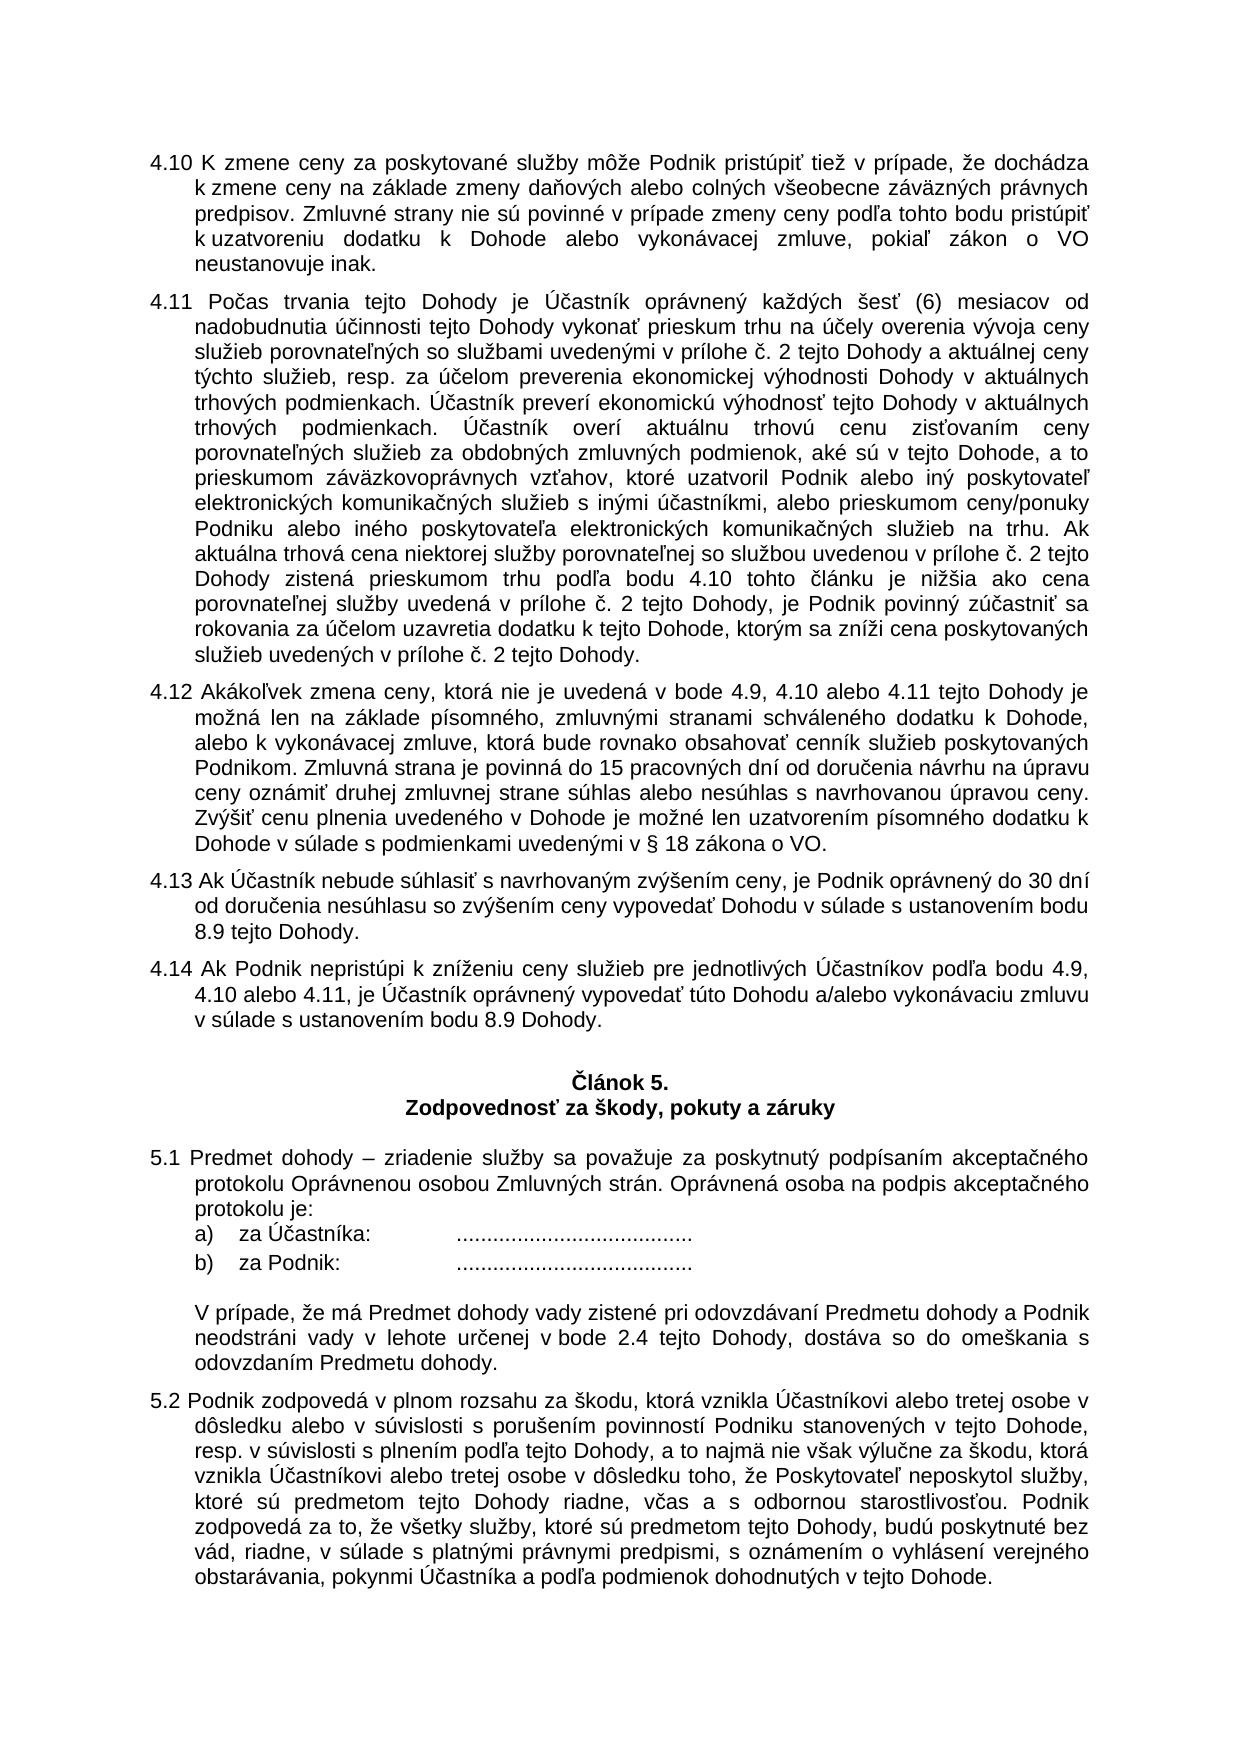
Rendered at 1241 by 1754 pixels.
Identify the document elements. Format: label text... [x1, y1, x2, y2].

text 4.11 Počas trvania tejto Dohody je Účastník oprávnený každých šesť (6) mesiacov od nadobudnutia účinnosti tejto Dohody vykonať prieskum trhu na účely overenia vývoja ceny služieb porovnateľných so službami uvedenými v prílohe č. 2 tejto Dohody a aktuálnej ceny týchto služieb, resp. za účelom preverenia ekonomickej výhodnosti Dohody v aktuálnych trhových podmienkach. Účastník preverí ekonomickú výhodnosť tejto Dohody v aktuálnych trhových podmienkach. Účastník overí aktuálnu trhovú cenu zisťovaním ceny porovnateľných služieb za obdobných zmluvných podmienok, aké sú v tejto Dohode, a to prieskumom záväzkovoprávnych vzťahov, ktoré uzatvoril Podnik alebo iný poskytovateľ elektronických komunikačných služieb s inými účastníkmi, alebo prieskumom ceny/ponuky Podniku alebo iného poskytovateľa elektronických komunikačných služieb na trhu. Ak aktuálna trhová cena niektorej služby porovnateľnej so službou uvedenou v prílohe č. 2 tejto Dohody zistená prieskumom trhu podľa bodu 4.10 tohto článku je nižšia ako cena porovnateľnej služby uvedená v prílohe č. 2 tejto Dohody, je Podnik povinný zúčastniť sa rokovania za účelom uzavretia dodatku k tejto Dohode, ktorým sa zníži cena poskytovaných služieb uvedených v prílohe č. 2 tejto Dohody. [150, 288, 1090, 667]
text Zodpovednosť za škody, pokuty a záruky [150, 1095, 1090, 1120]
text V prípade, že má Predmet dohody vady zistené pri odovzdávaní Predmetu dohody a Podnik neodstráni vady v lehote určenej v bode 2.4 tejto Dohody, dostáva so do omeškania s odovzdaním Predmetu dohody. [194, 1299, 1090, 1375]
list za Účastníka: ....................................... [194, 1221, 1090, 1246]
list za Podnik: ....................................... [194, 1250, 1090, 1275]
text 4.14 Ak Podnik nepristúpi k zníženiu ceny služieb pre jednotlivých Účastníkov podľa bodu 4.9, 4.10 alebo 4.11, je Účastník oprávnený vypovedať túto Dohodu a/alebo vykonávaciu zmluvu v súlade s ustanovením bodu 8.9 Dohody. [150, 956, 1090, 1032]
text 4.12 Akákoľvek zmena ceny, ktorá nie je uvedená v bode 4.9, 4.10 alebo 4.11 tejto Dohody je možná len na základe písomného, zmluvnými stranami schváleného dodatku k Dohode, alebo k vykonávacej zmluve, ktorá bude rovnako obsahovať cenník služieb poskytovaných Podnikom. Zmluvná strana je povinná do 15 pracovných dní od doručenia návrhu na úpravu ceny oznámiť druhej zmluvnej strane súhlas alebo nesúhlas s navrhovanou úpravou ceny. Zvýšiť cenu plnenia uvedeného v Dohode je možné len uzatvorením písomného dodatku k Dohode v súlade s podmienkami uvedenými v § 18 zákona o VO. [150, 679, 1090, 856]
text 5.2 Podnik zodpovedá v plnom rozsahu za škodu, ktorá vznikla Účastníkovi alebo tretej osobe v dôsledku alebo v súvislosti s porušením povinností Podniku stanovených v tejto Dohode, resp. v súvislosti s plnením podľa tejto Dohody, a to najmä nie však výlučne za škodu, ktorá vznikla Účastníkovi alebo tretej osobe v dôsledku toho, že Poskytovateľ neposkytol služby, ktoré sú predmetom tejto Dohody riadne, včas a s odbornou starostlivosťou. Podnik zodpovedá za to, že všetky služby, ktoré sú predmetom tejto Dohody, budú poskytnuté bez vád, riadne, v súlade s platnými právnymi predpismi, s oznámením o vyhlásení verejného obstarávania, pokynmi Účastníka a podľa podmienok dohodnutých v tejto Dohode. [150, 1388, 1090, 1589]
text 4.10 K zmene ceny za poskytované služby môže Podnik pristúpiť tiež v prípade, že dochádza k zmene ceny na základe zmeny daňových alebo colných všeobecne záväzných právnych predpisov. Zmluvné strany nie sú povinné v prípade zmeny ceny podľa tohto bodu pristúpiť k uzatvoreniu dodatku k Dohode alebo vykonávacej zmluve, pokiaľ zákon o VO neustanovuje inak. [150, 150, 1090, 276]
text 5.1 Predmet dohody – zriadenie služby sa považuje za poskytnutý podpísaním akceptačného protokolu Oprávnenou osobou Zmluvných strán. Oprávnená osoba na podpis akceptačného protokolu je: [150, 1145, 1090, 1221]
text 4.13 Ak Účastník nebude súhlasiť s navrhovaným zvýšením ceny, je Podnik oprávnený do 30 dní od doručenia nesúhlasu so zvýšením ceny vypovedať Dohodu v súlade s ustanovením bodu 8.9 tejto Dohody. [150, 868, 1090, 944]
text Článok 5. [150, 1069, 1090, 1095]
